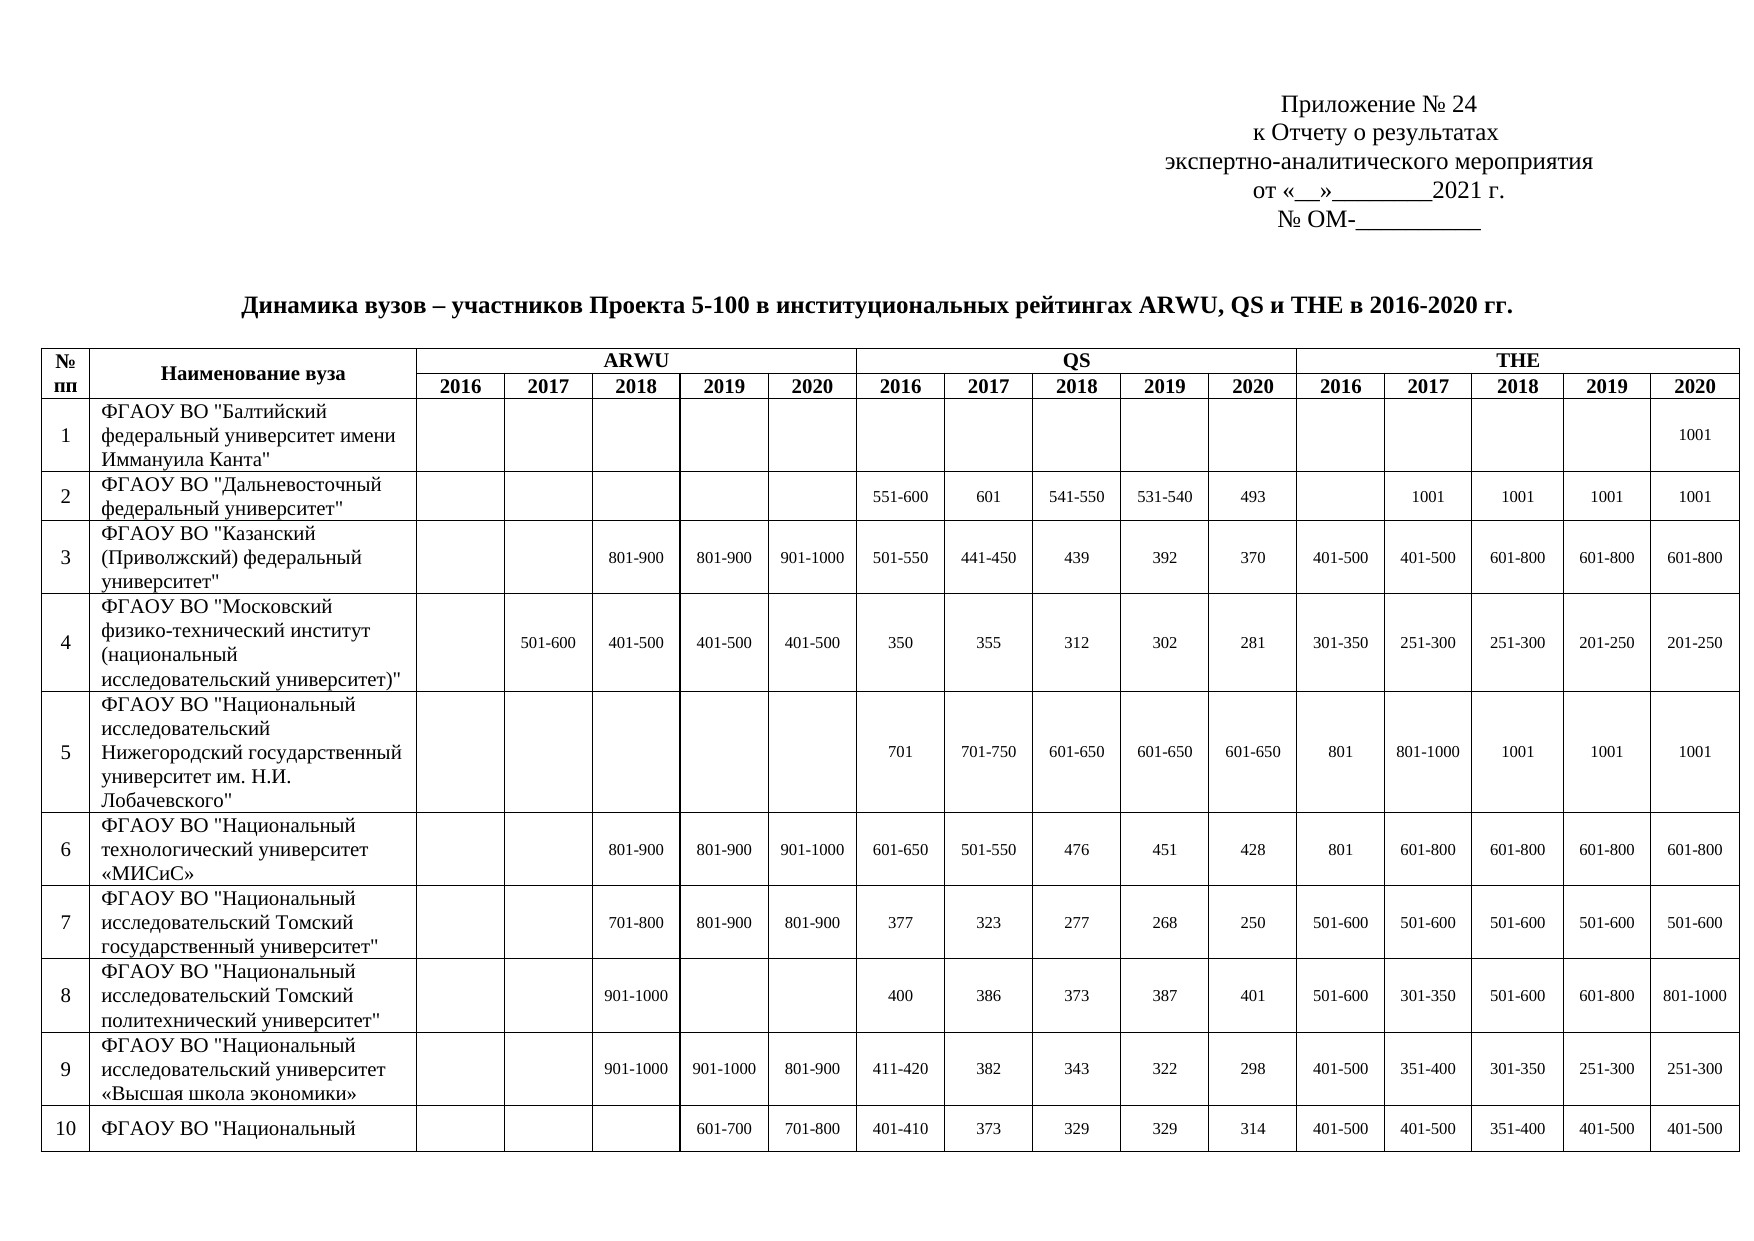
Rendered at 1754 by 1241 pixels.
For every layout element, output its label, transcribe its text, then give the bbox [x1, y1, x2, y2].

table_cell 601-800 [1472, 813, 1563, 885]
table_cell 2016 [1297, 374, 1384, 398]
table_cell 601-800 [1564, 521, 1650, 593]
table_cell 351-400 [1472, 1106, 1563, 1151]
table_cell 400 [857, 959, 944, 1032]
table_cell 298 [1209, 1033, 1296, 1105]
table_cell 401-500 [1651, 1106, 1739, 1151]
table_cell 701 [857, 692, 944, 812]
table_cell 601-800 [1651, 813, 1739, 885]
table_cell 201-250 [1564, 594, 1650, 691]
table_cell 441-450 [945, 521, 1032, 593]
table_header THE [1297, 349, 1739, 372]
table_cell 312 [1033, 594, 1120, 691]
table_cell 901-1000 [681, 1033, 768, 1105]
table_cell 350 [857, 594, 944, 691]
table_cell 7 [42, 886, 89, 958]
table_cell 329 [1121, 1106, 1208, 1151]
table_cell 531-540 [1121, 472, 1208, 520]
table_cell 801-1000 [1385, 692, 1471, 812]
table_cell [1385, 399, 1471, 471]
table_cell 1001 [1385, 472, 1471, 520]
table_cell 2017 [1385, 374, 1471, 398]
table_cell 551-600 [857, 472, 944, 520]
table_cell 411-420 [857, 1033, 944, 1105]
table_cell 1001 [1651, 399, 1739, 471]
table_cell 601-800 [1564, 959, 1650, 1032]
table_header Наименование вуза [90, 349, 416, 398]
table_cell 281 [1209, 594, 1296, 691]
table_cell 401-500 [1564, 1106, 1650, 1151]
table_cell ФГАОУ ВО "Национальный технологический университет «МИСиС» [90, 813, 416, 885]
table_cell [769, 959, 856, 1032]
table_cell 373 [1033, 959, 1120, 1032]
table_cell [1033, 399, 1120, 471]
table_cell 251-300 [1564, 1033, 1650, 1105]
text от «__»________2021 г. [1122, 175, 1636, 204]
table_cell 1001 [1472, 472, 1563, 520]
table_cell [417, 886, 504, 958]
table_cell 10 [42, 1106, 89, 1151]
table_cell [681, 959, 768, 1032]
table_cell [417, 1106, 504, 1151]
table_cell 601-800 [1472, 521, 1563, 593]
table_cell 2020 [1651, 374, 1739, 398]
table_cell 401-500 [1385, 521, 1471, 593]
table_cell 2016 [417, 374, 504, 398]
table_cell 601-800 [1651, 521, 1739, 593]
table_cell 301-350 [1385, 959, 1471, 1032]
table_cell 1001 [1651, 692, 1739, 812]
table_cell ФГАОУ ВО "Национальный исследовательский Томский государственный университет" [90, 886, 416, 958]
table_cell 401-500 [1385, 1106, 1471, 1151]
table_cell [681, 692, 768, 812]
table_cell 370 [1209, 521, 1296, 593]
table_cell 3 [42, 521, 89, 593]
table_cell 501-600 [1472, 886, 1563, 958]
table_cell [417, 813, 504, 885]
table_cell 5 [42, 692, 89, 812]
table_cell 377 [857, 886, 944, 958]
table_cell 501-550 [857, 521, 944, 593]
table_cell 401-500 [1297, 1106, 1384, 1151]
table_cell 541-550 [1033, 472, 1120, 520]
table_cell 2018 [1472, 374, 1563, 398]
table_cell 701-800 [769, 1106, 856, 1151]
table_cell [593, 472, 679, 520]
table_cell [681, 399, 768, 471]
text Динамика вузов – участников Проекта 5-100 в институциональных рейтингах ARWU, QS и THE в 2016-2020 гг. [118, 290, 1636, 319]
table_cell 301-350 [1297, 594, 1384, 691]
table_cell 476 [1033, 813, 1120, 885]
table_cell 386 [945, 959, 1032, 1032]
table_cell 501-600 [1297, 959, 1384, 1032]
table_cell 601-650 [1033, 692, 1120, 812]
table_cell 401-500 [769, 594, 856, 691]
table_cell [1121, 399, 1208, 471]
table_cell 401-410 [857, 1106, 944, 1151]
table_cell 801-900 [681, 521, 768, 593]
table_cell 251-300 [1385, 594, 1471, 691]
table_cell 387 [1121, 959, 1208, 1032]
table_cell [505, 472, 592, 520]
table_cell 801 [1297, 692, 1384, 812]
table_cell ФГАОУ ВО "Национальный исследовательский университет «Высшая школа экономики» [90, 1033, 416, 1105]
table_cell 314 [1209, 1106, 1296, 1151]
table_cell 1001 [1564, 692, 1650, 812]
table_cell [417, 594, 504, 691]
table_cell 1001 [1472, 692, 1563, 812]
table_cell [857, 399, 944, 471]
table_cell 901-1000 [769, 813, 856, 885]
table_cell [593, 1106, 679, 1151]
text Приложение № 24 к Отчету о результатах экспертно-аналитического мероприятия [1122, 89, 1636, 175]
table_cell 601-650 [1209, 692, 1296, 812]
table_cell 401-500 [593, 594, 679, 691]
table_cell 401-500 [1297, 521, 1384, 593]
table_cell 2019 [1121, 374, 1208, 398]
table_cell [417, 521, 504, 593]
table_cell ФГАОУ ВО "Московский физико-технический институт (национальный исследовательский университет)" [90, 594, 416, 691]
table_header QS [857, 349, 1296, 372]
table_cell 1001 [1651, 472, 1739, 520]
table_cell 268 [1121, 886, 1208, 958]
table_cell 901-1000 [769, 521, 856, 593]
table_cell 801-900 [769, 886, 856, 958]
table_cell 8 [42, 959, 89, 1032]
table_cell 901-1000 [593, 1033, 679, 1105]
table_cell [417, 959, 504, 1032]
table_cell 501-550 [945, 813, 1032, 885]
table_cell ФГАОУ ВО "Национальный исследовательский Нижегородский государственный университет им. Н.И. Лобачевского" [90, 692, 416, 812]
table_cell 2017 [945, 374, 1032, 398]
table_header № пп [42, 349, 89, 398]
table_cell [1297, 472, 1384, 520]
table_cell [505, 399, 592, 471]
table_cell [1297, 399, 1384, 471]
table_cell [505, 692, 592, 812]
table_cell [769, 472, 856, 520]
text № ОМ-__________ [1122, 204, 1636, 232]
table_cell [417, 472, 504, 520]
table_cell 2020 [769, 374, 856, 398]
table_cell 277 [1033, 886, 1120, 958]
table_cell [417, 1033, 504, 1105]
table_cell 601-650 [857, 813, 944, 885]
table_cell 801-1000 [1651, 959, 1739, 1032]
table_cell 201-250 [1651, 594, 1739, 691]
table_cell ФГАОУ ВО "Балтийский федеральный университет имени Иммануила Канта" [90, 399, 416, 471]
table_cell 501-600 [1472, 959, 1563, 1032]
table_cell [505, 1033, 592, 1105]
table_cell 251-300 [1472, 594, 1563, 691]
table_cell [505, 521, 592, 593]
table_cell 373 [945, 1106, 1032, 1151]
table_cell 2018 [1033, 374, 1120, 398]
table_cell 493 [1209, 472, 1296, 520]
table_cell 601-800 [1385, 813, 1471, 885]
table_cell 501-600 [1564, 886, 1650, 958]
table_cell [90, 1106, 416, 1151]
table_cell 392 [1121, 521, 1208, 593]
table_header ARWU [417, 349, 856, 372]
table_cell 2017 [505, 374, 592, 398]
table_cell ФГАОУ ВО "Казанский (Приволжский) федеральный университет" [90, 521, 416, 593]
table_cell [681, 472, 768, 520]
table_cell 6 [42, 813, 89, 885]
table_cell 451 [1121, 813, 1208, 885]
table_cell [505, 813, 592, 885]
table_cell [417, 692, 504, 812]
table_cell 601 [945, 472, 1032, 520]
table_cell 801 [1297, 813, 1384, 885]
table_cell 2016 [857, 374, 944, 398]
table_cell [505, 959, 592, 1032]
table_cell [505, 1106, 592, 1151]
table_cell 251-300 [1651, 1033, 1739, 1105]
table_cell ФГАОУ ВО "Дальневосточный федеральный университет" [90, 472, 416, 520]
table_cell 501-600 [1651, 886, 1739, 958]
table_cell 9 [42, 1033, 89, 1105]
table_cell [593, 399, 679, 471]
table_cell 250 [1209, 886, 1296, 958]
table_cell 801-900 [681, 813, 768, 885]
table_cell 301-350 [1472, 1033, 1563, 1105]
table_cell 2020 [1209, 374, 1296, 398]
table_cell 601-800 [1564, 813, 1650, 885]
table_cell 801-900 [769, 1033, 856, 1105]
table_cell 601-700 [681, 1106, 768, 1151]
table_cell 428 [1209, 813, 1296, 885]
table_cell ФГАОУ ВО "Национальный исследовательский Томский политехнический университет" [90, 959, 416, 1032]
table_cell 1001 [1564, 472, 1650, 520]
table_cell [1472, 399, 1563, 471]
table_cell 2019 [681, 374, 768, 398]
table_cell [1209, 399, 1296, 471]
table_cell 701-750 [945, 692, 1032, 812]
table_cell [417, 399, 504, 471]
table_cell 501-600 [1297, 886, 1384, 958]
table_cell [769, 399, 856, 471]
table_cell 401 [1209, 959, 1296, 1032]
table_cell [593, 692, 679, 812]
table_cell [945, 399, 1032, 471]
table_cell 302 [1121, 594, 1208, 691]
table_cell 501-600 [505, 594, 592, 691]
table_cell 439 [1033, 521, 1120, 593]
table_cell 801-900 [593, 813, 679, 885]
table_cell 601-650 [1121, 692, 1208, 812]
table_cell 701-800 [593, 886, 679, 958]
table_cell 329 [1033, 1106, 1120, 1151]
table_cell 901-1000 [593, 959, 679, 1032]
table_cell 343 [1033, 1033, 1120, 1105]
table_cell 322 [1121, 1033, 1208, 1105]
table_cell 2019 [1564, 374, 1650, 398]
table_cell 401-500 [1297, 1033, 1384, 1105]
table_cell 382 [945, 1033, 1032, 1105]
table_cell 501-600 [1385, 886, 1471, 958]
table_cell 4 [42, 594, 89, 691]
table_cell 401-500 [681, 594, 768, 691]
table_cell [1564, 399, 1650, 471]
table_cell [769, 692, 856, 812]
table_cell 2 [42, 472, 89, 520]
table_cell 355 [945, 594, 1032, 691]
table_cell 2018 [593, 374, 679, 398]
table_cell 351-400 [1385, 1033, 1471, 1105]
table_cell 323 [945, 886, 1032, 958]
table_cell [505, 886, 592, 958]
table_cell 1 [42, 399, 89, 471]
table_cell 801-900 [593, 521, 679, 593]
table_cell 801-900 [681, 886, 768, 958]
